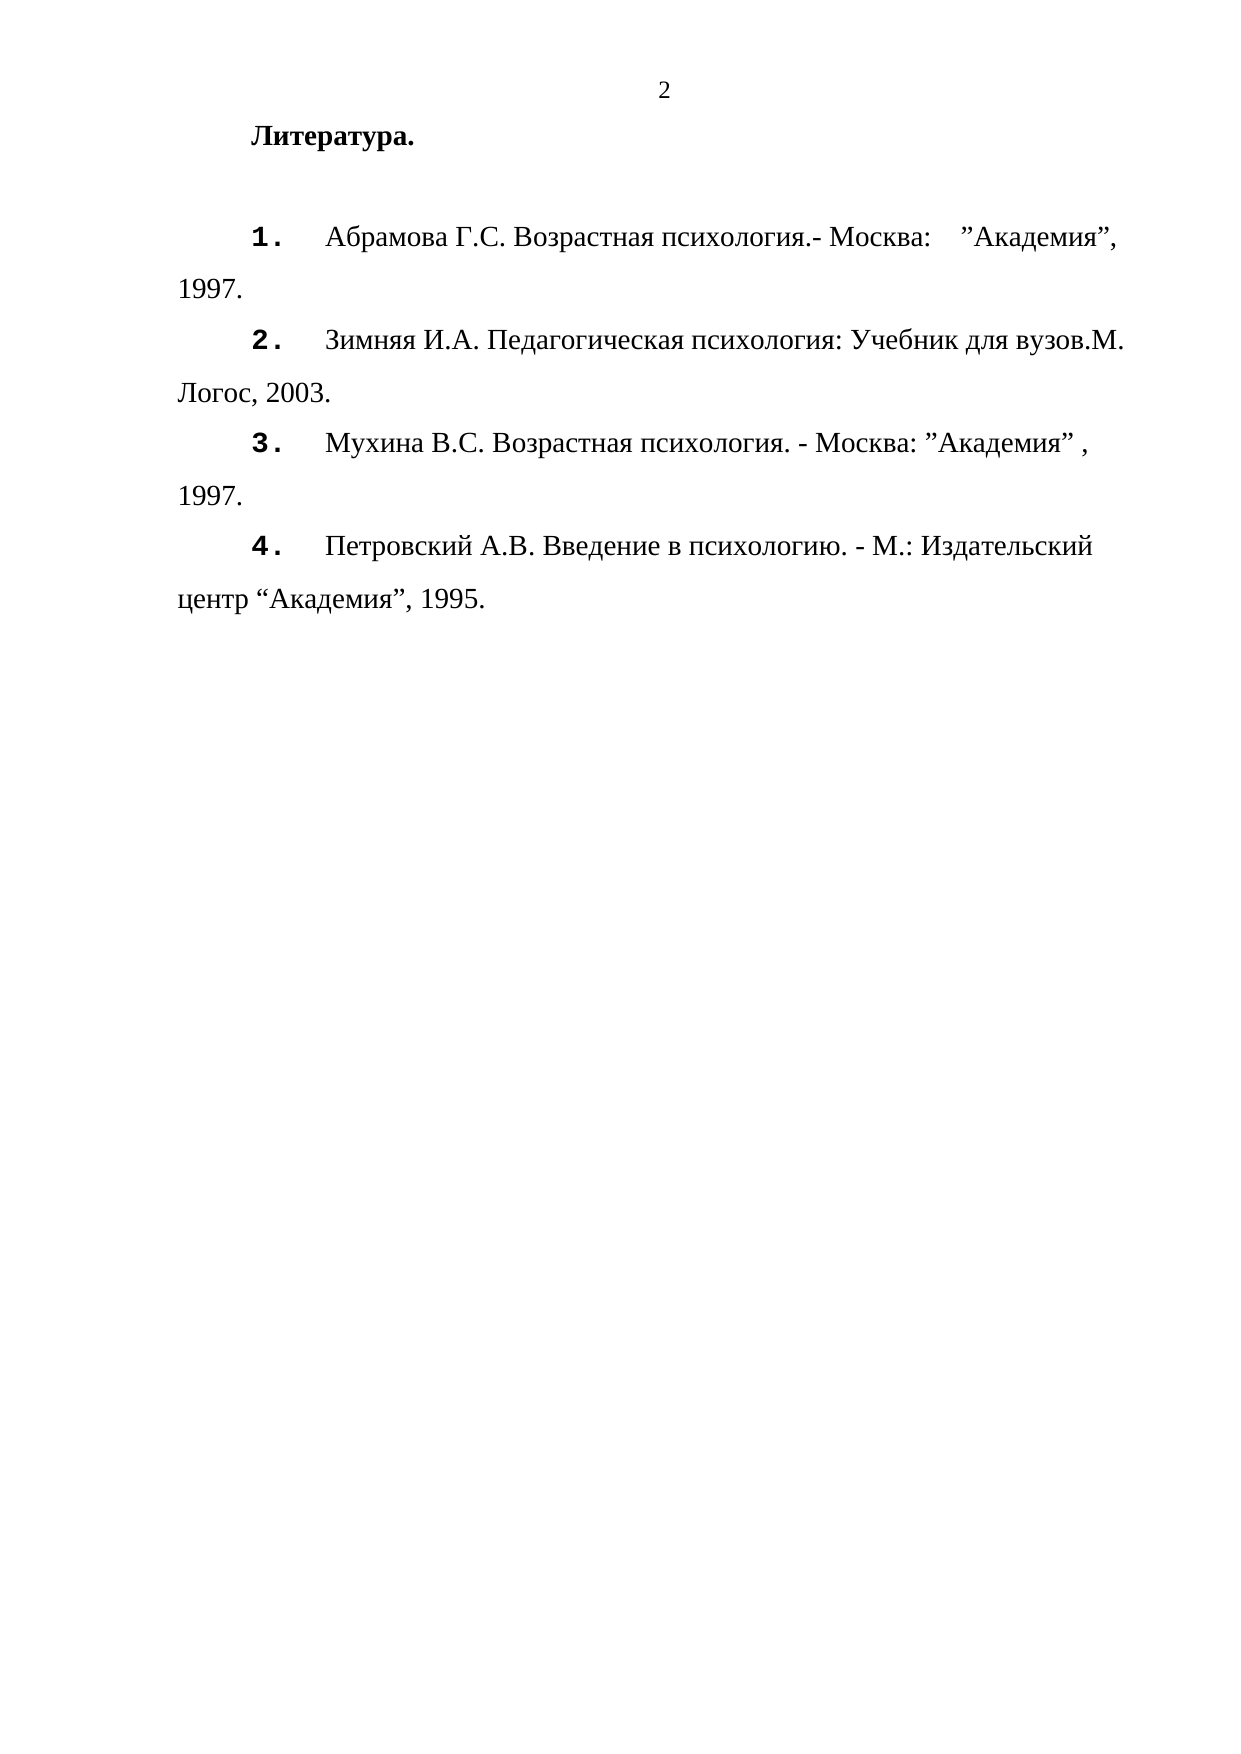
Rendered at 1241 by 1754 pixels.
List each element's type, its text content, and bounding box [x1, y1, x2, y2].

list Зимняя И.А. Педагогическая психология: Учебник для вузов.М. Логос, 2003. [177, 322, 1152, 408]
text Литература. [177, 118, 1152, 152]
list Мухина В.С. Возрастная психология. - Москва: ”Академия” , 1997. [177, 425, 1152, 511]
list Петровский А.В. Введение в психологию. - М.: Издательский центр “Академия”, 1995. [177, 528, 1152, 614]
list Абрамова Г.С. Возрастная психология.- Москва: ”Академия”, 1997. [177, 219, 1152, 305]
